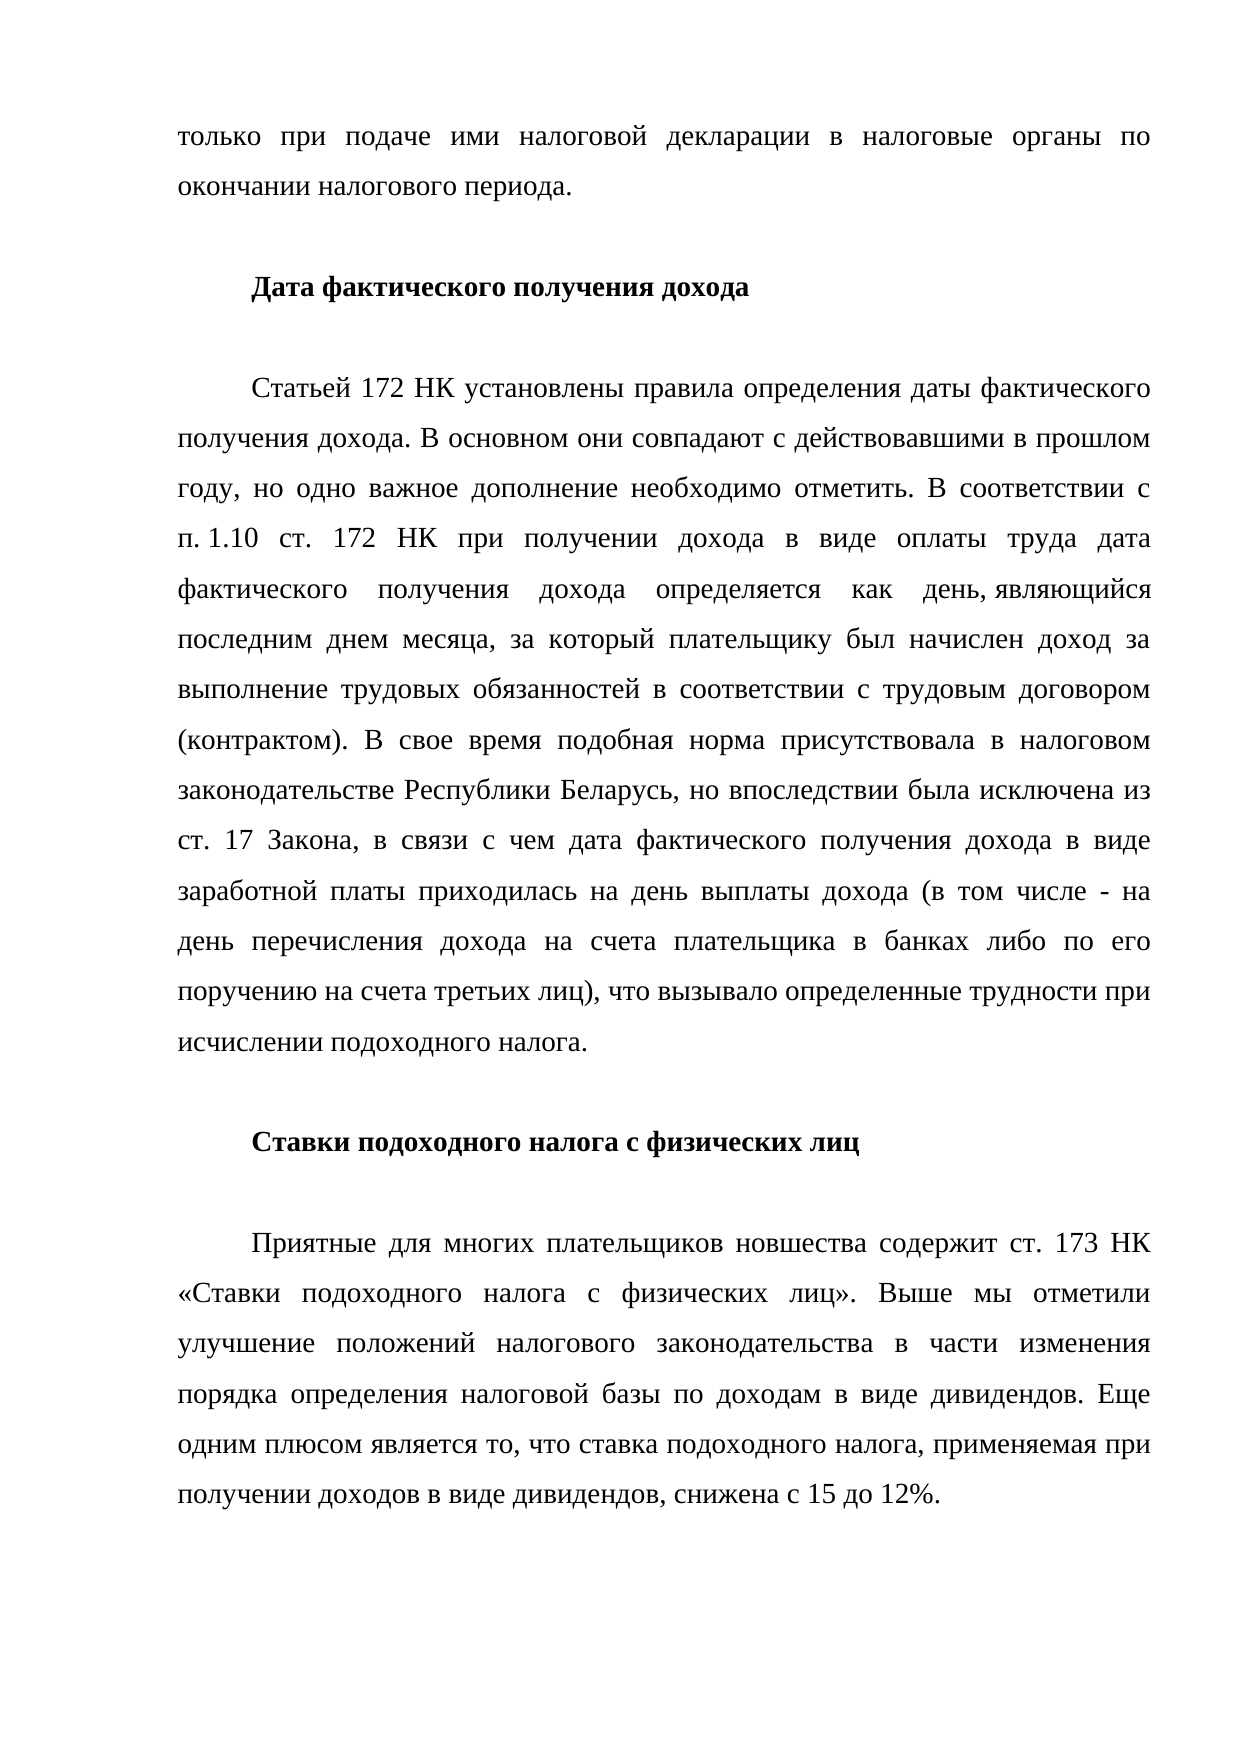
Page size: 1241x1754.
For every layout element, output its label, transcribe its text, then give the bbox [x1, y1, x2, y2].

text Статьей 172 НК установлены правила определения даты фактического получения дохода. В основном они совпадают с действовавшими в прошлом году, но одно важное дополнение необходимо отметить. В соответствии с п. 1.10 ст. 172 НК при получении дохода в виде оплаты труда дата фактического получения дохода определяется как день, являющийся последним днем месяца, за который плательщику был начислен доход за выполнение трудовых обязанностей в соответствии с трудовым договором (контрактом). В свое время подобная норма присутствовала в налоговом законодательстве Республики Беларусь, но впоследствии была исключена из ст. 17 Закона, в связи с чем дата фактического получения дохода в виде заработной платы приходилась на день выплаты дохода (в том числе - на день перечисления дохода на счета плательщика в банках либо по его поручению на счета третьих лиц), что вызывало определенные трудности при исчислении подоходного налога. [177, 370, 1152, 1057]
text Дата фактического получения дохода [177, 269, 1152, 303]
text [177, 118, 1152, 202]
text Приятные для многих плательщиков новшества содержит ст. 173 НК «Ставки подоходного налога с физических лиц». Выше мы отметили улучшение положений налогового законодательства в части изменения порядка определения налоговой базы по доходам в виде дивидендов. Еще одним плюсом является то, что ставка подоходного налога, применяемая при получении доходов в виде дивидендов, снижена с 15 до 12%. [177, 1225, 1152, 1510]
text Ставки подоходного налога с физических лиц [177, 1124, 1152, 1158]
